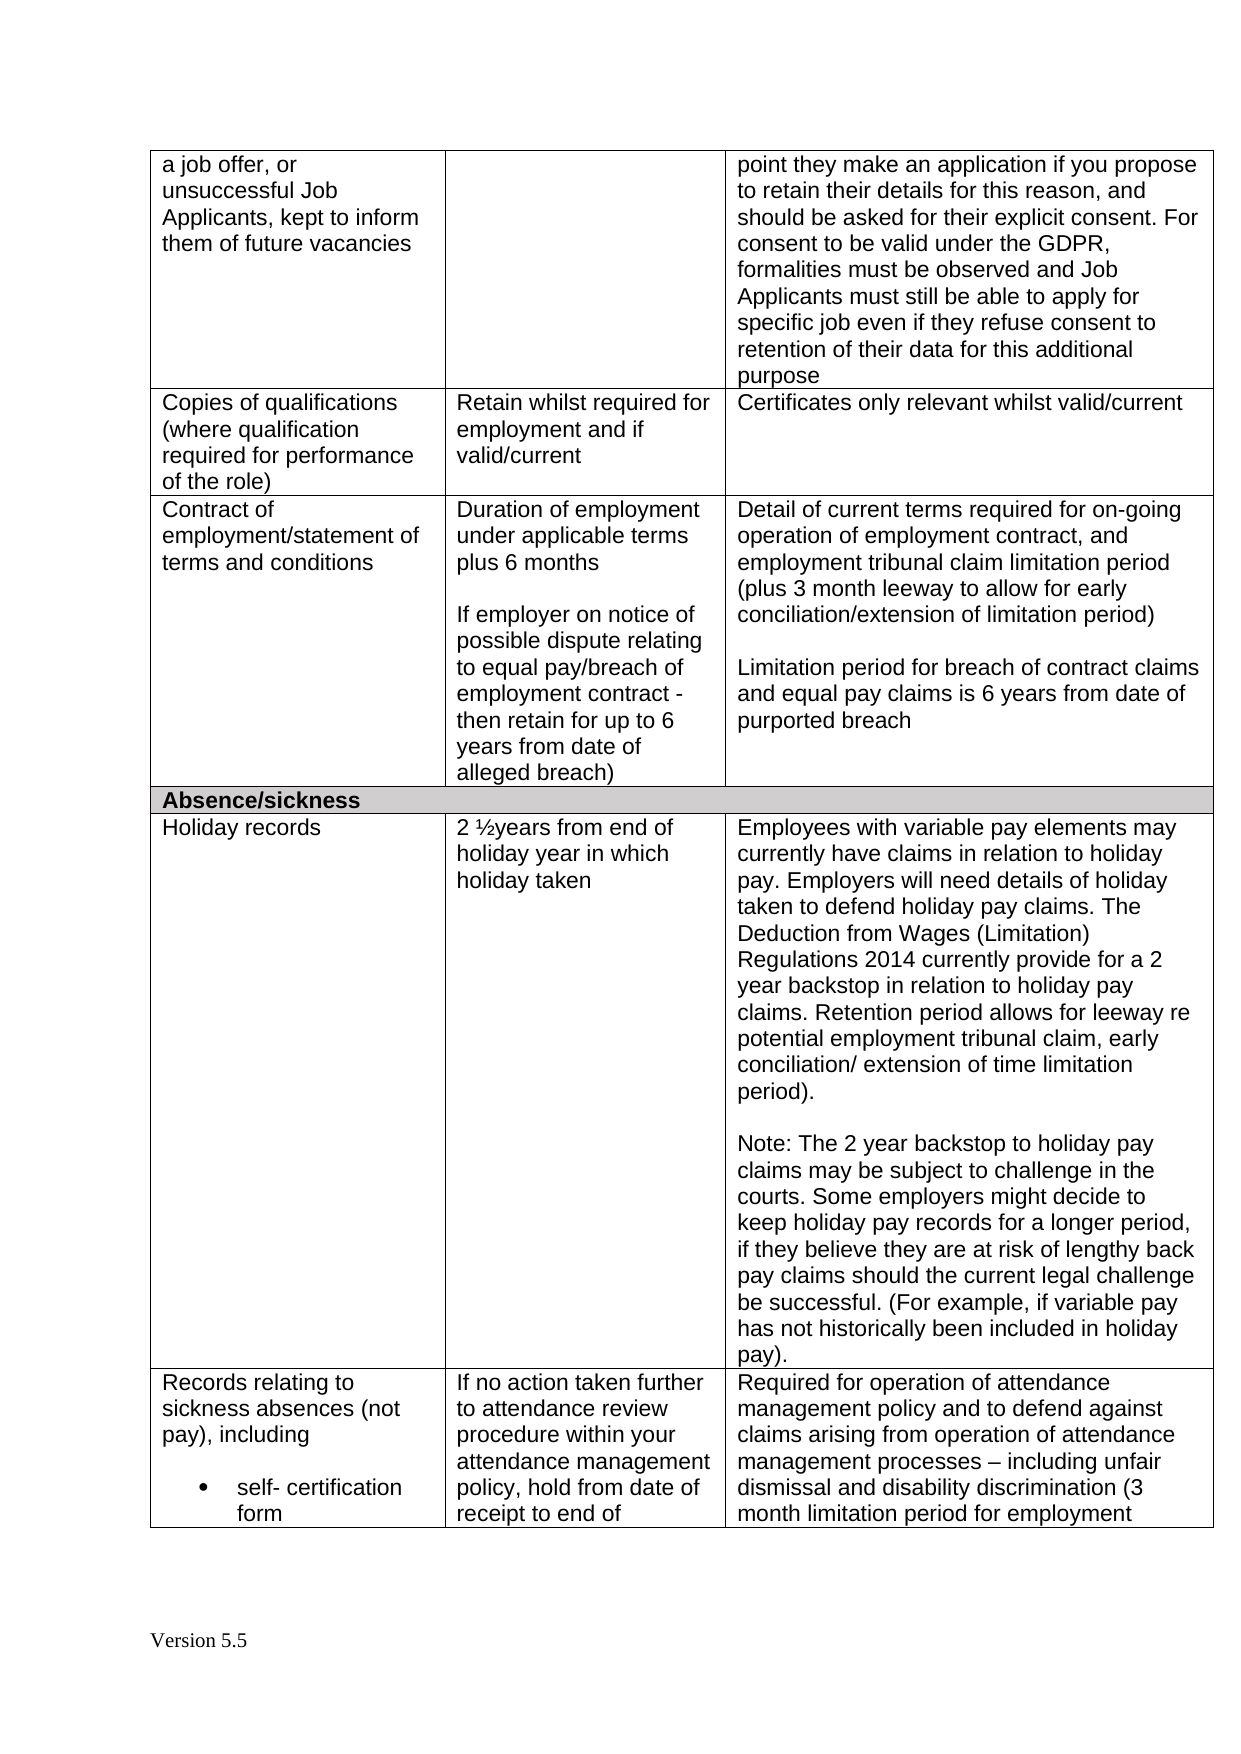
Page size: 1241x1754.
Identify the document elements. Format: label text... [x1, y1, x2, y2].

table_cell Detail of current terms required for on-going operation of employment contract, and employment tribunal claim limitation period (plus 3 month leeway to allow for early conciliation/extension of limitation period) Limitation period for breach of contract claims and equal pay claims is 6 years from date of purported breach [726, 496, 1213, 786]
table_cell Copies of qualifications (where qualification required for performance of the role) [151, 389, 445, 495]
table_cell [151, 151, 445, 388]
table_cell Absence/sickness [151, 787, 1213, 813]
table_cell Employees with variable pay elements may currently have claims in relation to holiday pay. Employers will need details of holiday taken to defend holiday pay claims. The Deduction from Wages (Limitation) Regulations 2014 currently provide for a 2 year backstop in relation to holiday pay claims. Retention period allows for leeway re potential employment tribunal claim, early conciliation/ extension of time limitation period). Note: The 2 year backstop to holiday pay claims may be subject to challenge in the courts. Some employers might decide to keep holiday pay records for a longer period, if they believe they are at risk of lengthy back pay claims should the current legal challenge be successful. (For example, if variable pay has not historically been included in holiday pay). [726, 814, 1213, 1367]
table_cell Contract of employment/statement of terms and conditions [151, 496, 445, 786]
table_cell Duration of employment under applicable terms plus 6 months If employer on notice of possible dispute relating to equal pay/breach of employment contract - then retain for up to 6 years from date of alleged breach) [446, 496, 725, 786]
table_cell Retain whilst required for employment and if valid/current [446, 389, 725, 495]
table_cell 2 ½years from end of holiday year in which holiday taken [446, 814, 725, 1367]
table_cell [151, 1369, 445, 1527]
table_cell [726, 1369, 1213, 1527]
table_cell Holiday records [151, 814, 445, 1367]
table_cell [446, 151, 725, 388]
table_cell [726, 151, 1213, 388]
table_cell Certificates only relevant whilst valid/current [726, 389, 1213, 495]
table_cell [446, 1369, 725, 1527]
